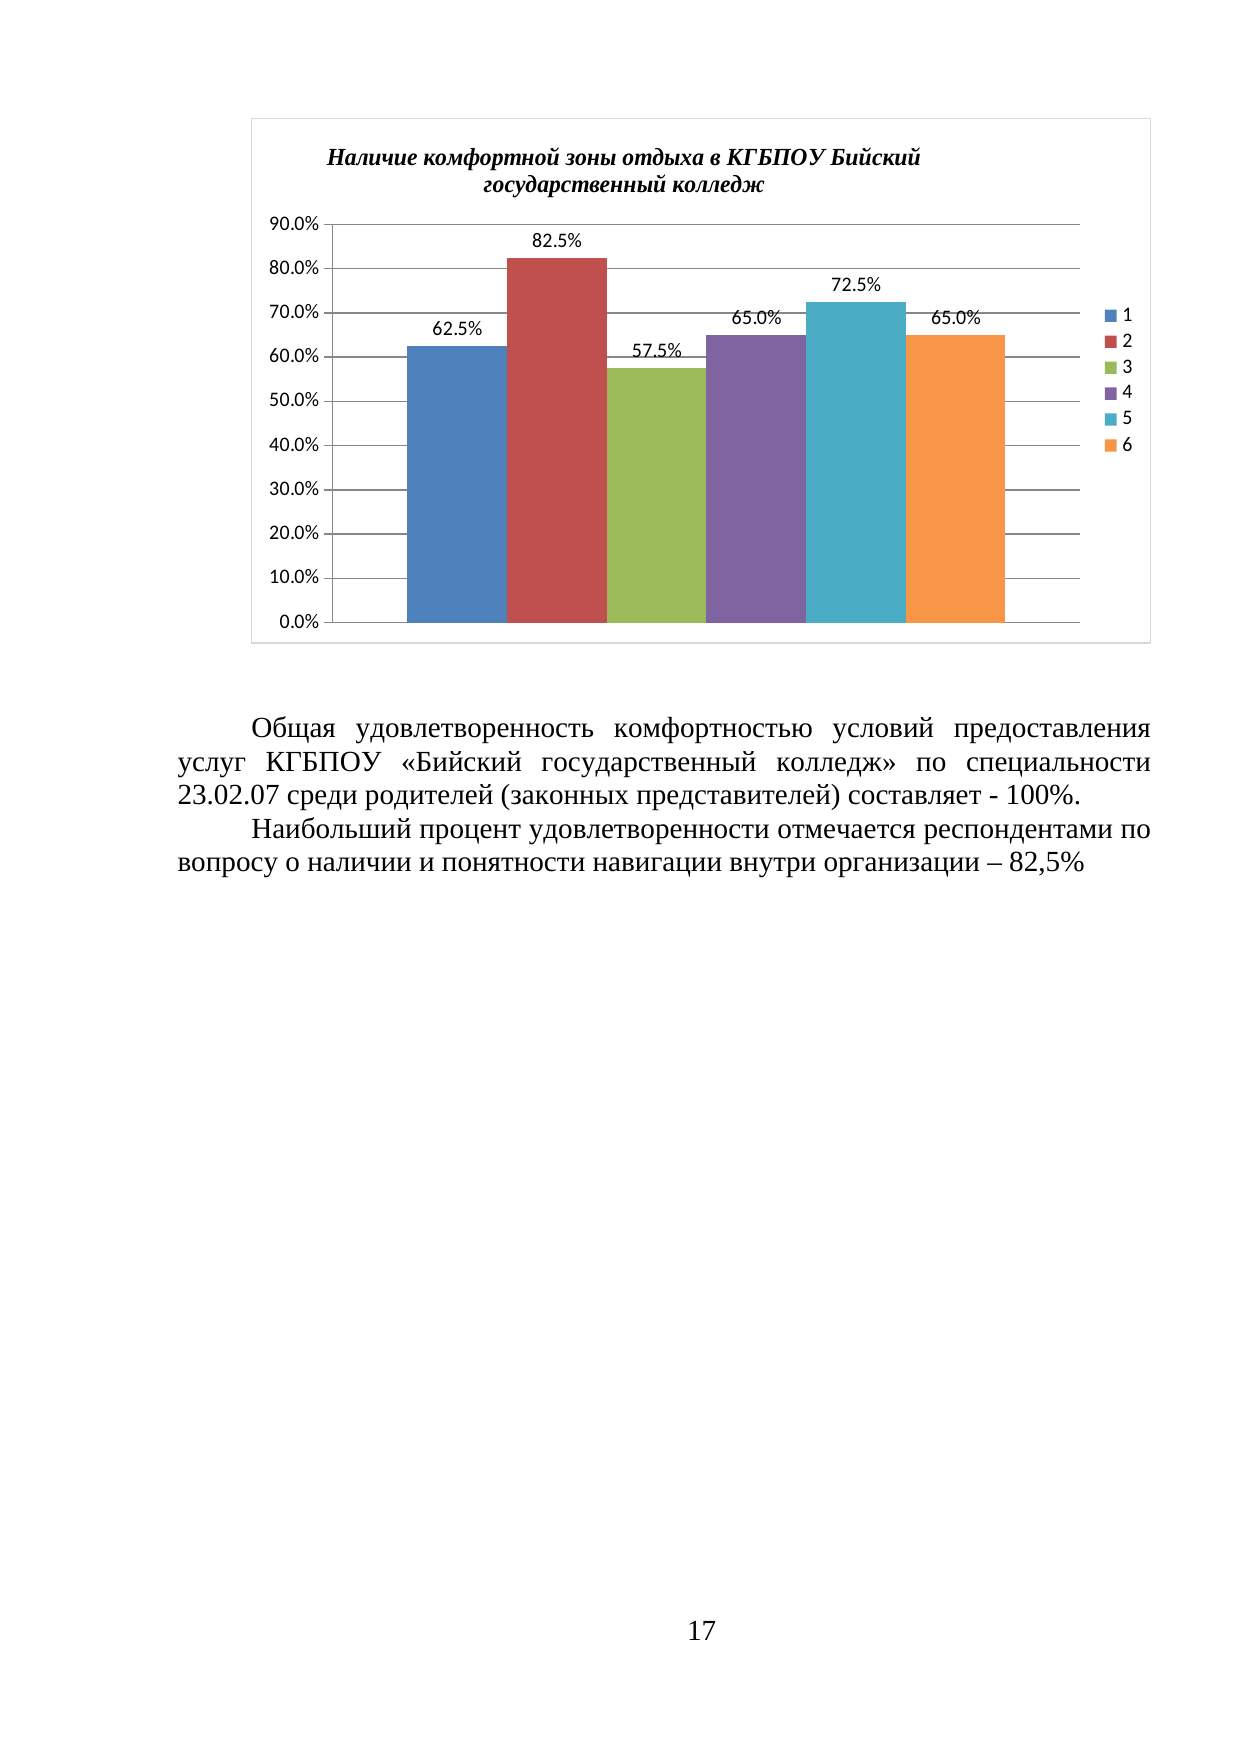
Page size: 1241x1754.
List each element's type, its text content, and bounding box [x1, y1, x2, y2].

text Наибольший процент удовлетворенности отмечается респондентами по вопросу о наличии и понятности навигации внутри организации – 82,5% [177, 811, 1152, 878]
text Общая удовлетворенность комфортностью условий предоставления услуг КГБПОУ «Бийский государственный колледж» по специальности 23.02.07 среди родителей (законных представителей) составляет - 100%. [177, 710, 1152, 811]
